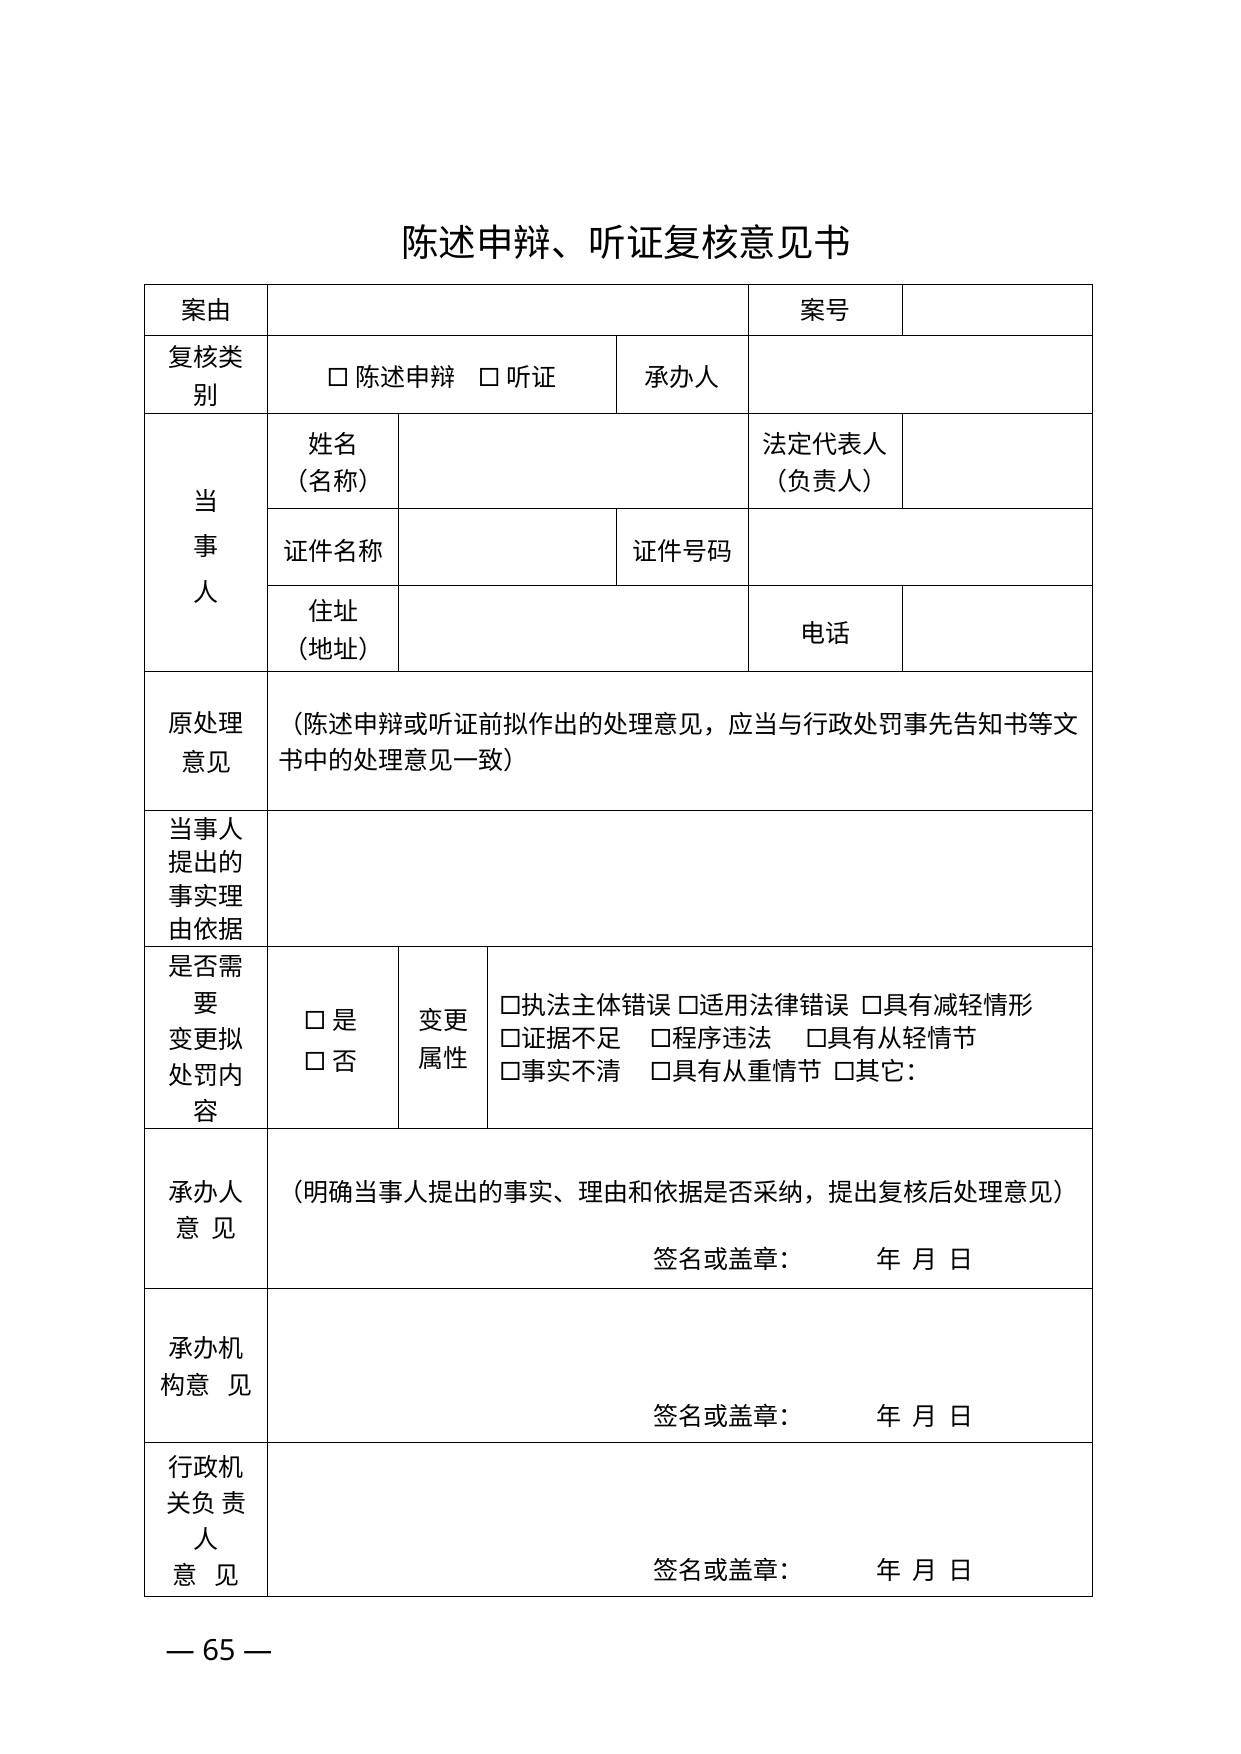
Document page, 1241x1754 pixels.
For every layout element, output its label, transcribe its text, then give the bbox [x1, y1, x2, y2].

table_cell 签名或盖章： 年 月 日 [268, 1289, 1092, 1442]
table_cell [399, 414, 748, 508]
table_cell （明确当事人提出的事实、理由和依据是否采纳，提出复核后处理意见） 签名或盖章： 年 月 日 [268, 1129, 1092, 1287]
table_cell [903, 586, 1092, 671]
table_header 案号 [749, 285, 902, 335]
table_cell 法定代表人 （负责人） [749, 414, 902, 508]
table_cell [749, 336, 1092, 412]
table_cell 签名或盖章： 年 月 日 [268, 1443, 1092, 1596]
table_cell 证件号码 [617, 509, 748, 585]
table_cell [399, 509, 616, 585]
table_cell [268, 811, 1092, 946]
table_cell 当事人提出的事实理由依据 [145, 811, 267, 946]
table_cell （陈述申辩或听证前拟作出的处理意见，应当与行政处罚事先告知书等文书中的处理意见一致） [268, 672, 1092, 810]
table_cell 当 事 人 [145, 414, 267, 671]
table_header [268, 285, 748, 335]
table_cell 姓名 （名称） [268, 414, 398, 508]
table_cell 变更 属性 [399, 947, 487, 1128]
table_header 案由 [145, 285, 267, 335]
text 陈述申辩、听证复核意见书 [165, 208, 1087, 273]
table_cell 证件名称 [268, 509, 398, 585]
table_cell 复核类别 [145, 336, 267, 412]
table_cell 是 否 [268, 947, 398, 1128]
table_cell 是否需要 变更拟 处罚内容 [145, 947, 267, 1128]
table_header [903, 285, 1092, 335]
table_cell 电话 [749, 586, 902, 671]
table_cell [749, 509, 1092, 585]
table_cell 执法主体错误 适用法律错误 具有减轻情形 证据不足 程序违法 具有从轻情节 事实不清 具有从重情节 其它： [488, 947, 1092, 1128]
table_cell 承办人 意 见 [145, 1129, 267, 1287]
table_cell 承办人 [617, 336, 748, 412]
table_cell [399, 586, 748, 671]
table_cell [903, 414, 1092, 508]
table_cell 陈述申辩 听证 [268, 336, 616, 412]
table_cell 承办机构意 见 [145, 1289, 267, 1442]
table_cell 行政机关负 责 人 意 见 [145, 1443, 267, 1596]
table_cell 住址 （地址） [268, 586, 398, 671]
table_cell 原处理 意见 [145, 672, 267, 810]
